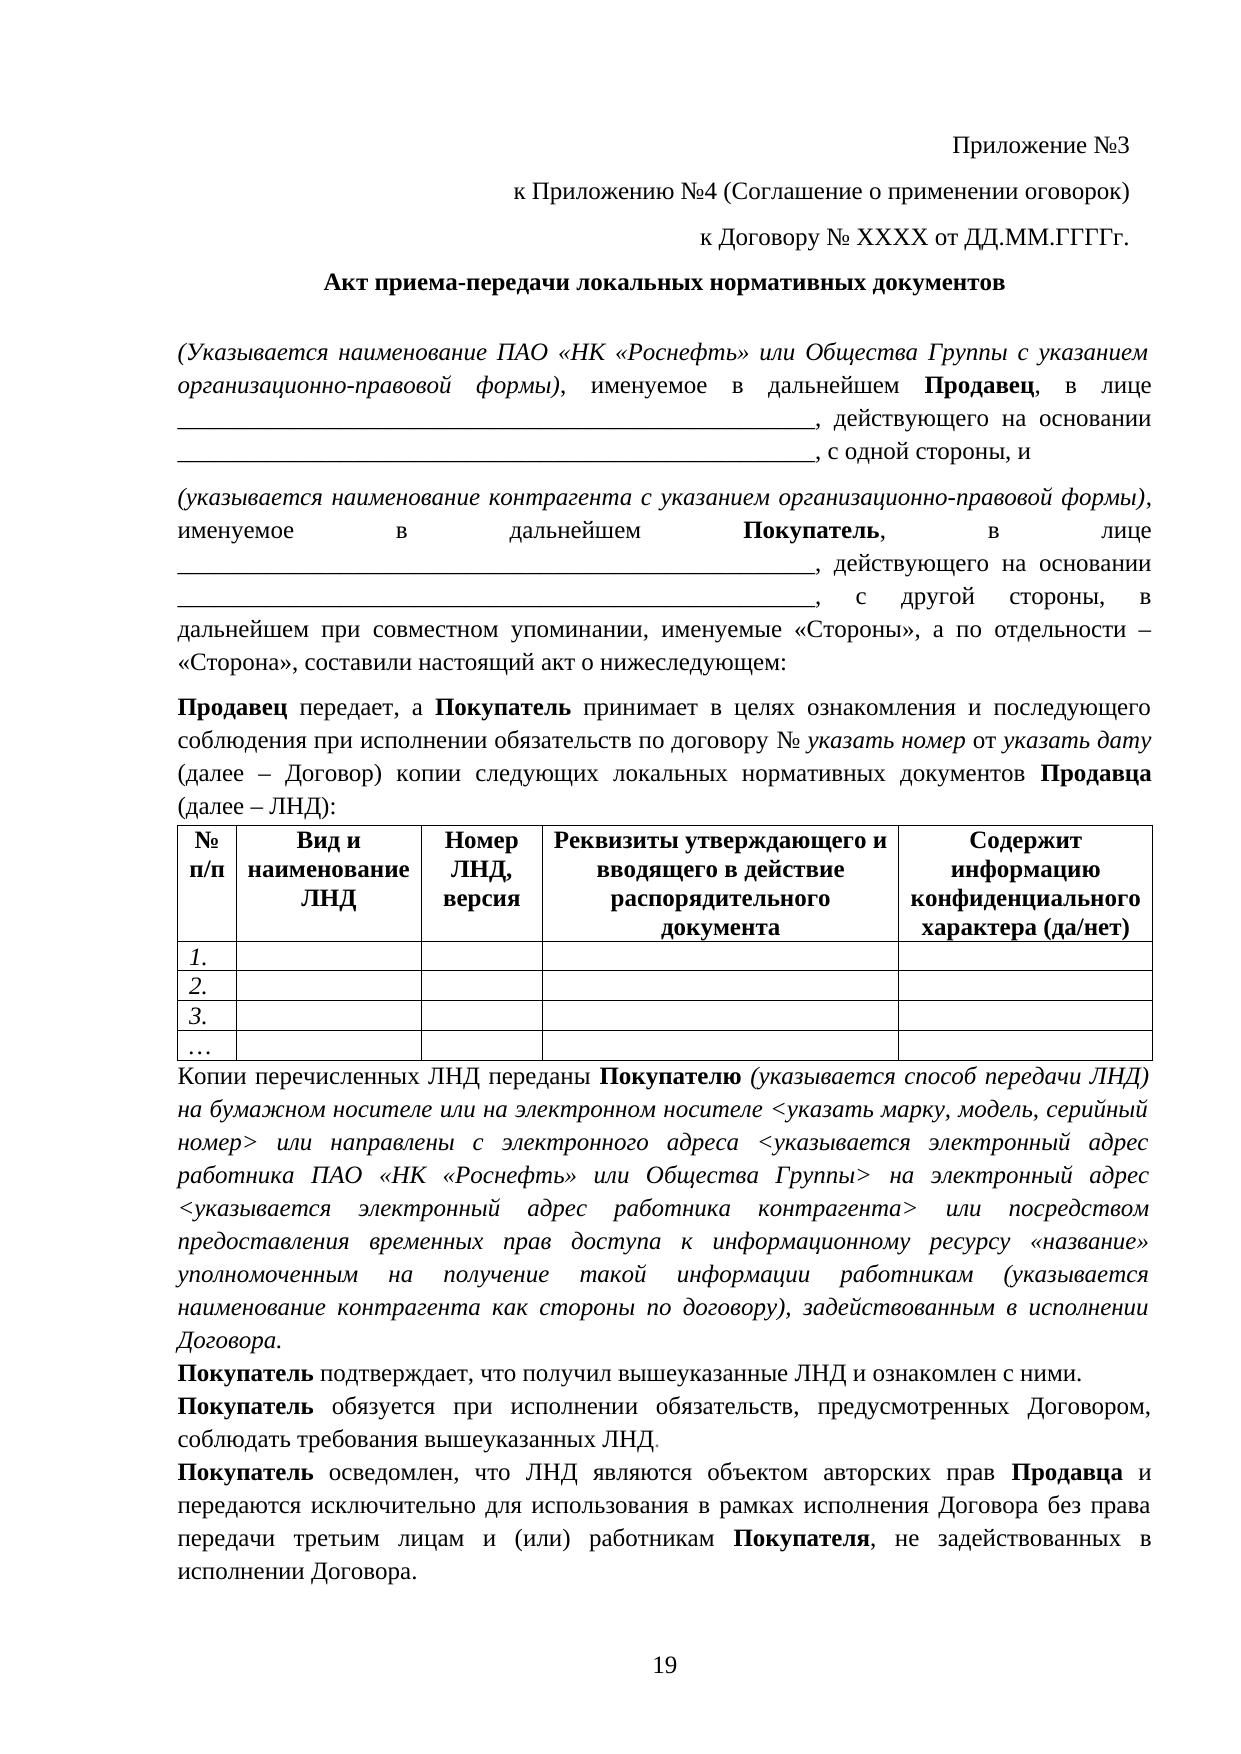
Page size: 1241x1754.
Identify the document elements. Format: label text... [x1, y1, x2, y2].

table_header Реквизиты утверждающего и вводящего в действие распорядительного документа [543, 826, 898, 941]
table_cell [899, 1001, 1152, 1030]
table_cell [237, 1001, 421, 1030]
text Копии перечисленных ЛНД переданы Покупателю (указывается способ передачи ЛНД) на бумажном носителе или на электронном носителе <указать марку, модель, серийный номер> или направлены с электронного адреса <указывается электронный адрес работника ПАО «НК «Роснефть» или Общества Группы> на электронный адрес <указывается электронный адрес работника контрагента> или посредством предоставления временных прав доступа к информационному ресурсу «название» уполномоченным на получение такой информации работникам (указывается наименование контрагента как стороны по договору), задействованным в исполнении Договора. [177, 1061, 1152, 1354]
table_cell [899, 942, 1152, 970]
table_cell [543, 1031, 898, 1060]
table_cell [543, 1001, 898, 1030]
table_cell [422, 971, 542, 1000]
table_cell 3. [178, 1001, 236, 1030]
table_cell 1. [178, 942, 236, 970]
text Акт приема-передачи локальных нормативных документов [177, 267, 1152, 296]
table_header Вид и наименование ЛНД [237, 826, 421, 941]
table_cell [899, 971, 1152, 1000]
table_cell [543, 942, 898, 970]
text (указывается наименование контрагента с указанием организационно-правовой формы), именуемое в дальнейшем Покупатель, в лице ___________________________________________________, действующего на основании ___________________________________________________, с другой стороны, в дальнейшем при совместном упоминании, именуемые «Стороны», а по отдельности – «Сторона», составили настоящий акт о нижеследующем: [177, 482, 1152, 676]
table_cell [237, 942, 421, 970]
text к Приложению №4 (Соглашение о применении оговорок) [177, 176, 1130, 205]
table_cell [422, 1001, 542, 1030]
text (Указывается наименование ПАО «НК «Роснефть» или Общества Группы с указанием организационно-правовой формы), именуемое в дальнейшем Продавец, в лице ___________________________________________________, действующего на основании ___________________________________________________, с одной стороны, и [177, 337, 1152, 465]
table_header Номер ЛНД, версия [422, 826, 542, 941]
text Приложение №3 [177, 131, 1130, 159]
table_header Содержит информацию конфиденциального характера (да/нет) [899, 826, 1152, 941]
table_cell … [178, 1031, 236, 1060]
table_cell [543, 971, 898, 1000]
table_cell [237, 971, 421, 1000]
text Покупатель осведомлен, что ЛНД являются объектом авторских прав Продавца и передаются исключительно для использования в рамках исполнения Договора без права передачи третьим лицам и (или) работникам Покупателя, не задействованных в исполнении Договора. [177, 1457, 1152, 1585]
table_cell [899, 1031, 1152, 1060]
table_cell [422, 942, 542, 970]
table_cell 2. [178, 971, 236, 1000]
text к Договору № ХХХХ от ДД.ММ.ГГГГг. [177, 222, 1130, 250]
table_header № п/п [178, 826, 236, 941]
text Покупатель обязуется при исполнении обязательств, предусмотренных Договором, соблюдать требования вышеуказанных ЛНД. [177, 1391, 1152, 1453]
table_cell [422, 1031, 542, 1060]
table_cell [237, 1031, 421, 1060]
text Покупатель подтверждает, что получил вышеуказанные ЛНД и ознакомлен с ними. [177, 1358, 1152, 1387]
text Продавец передает, а Покупатель принимает в целях ознакомления и последующего соблюдения при исполнении обязательств по договору № указать номер от указать дату (далее – Договор) копии следующих локальных нормативных документов Продавца (далее – ЛНД): [177, 692, 1152, 820]
